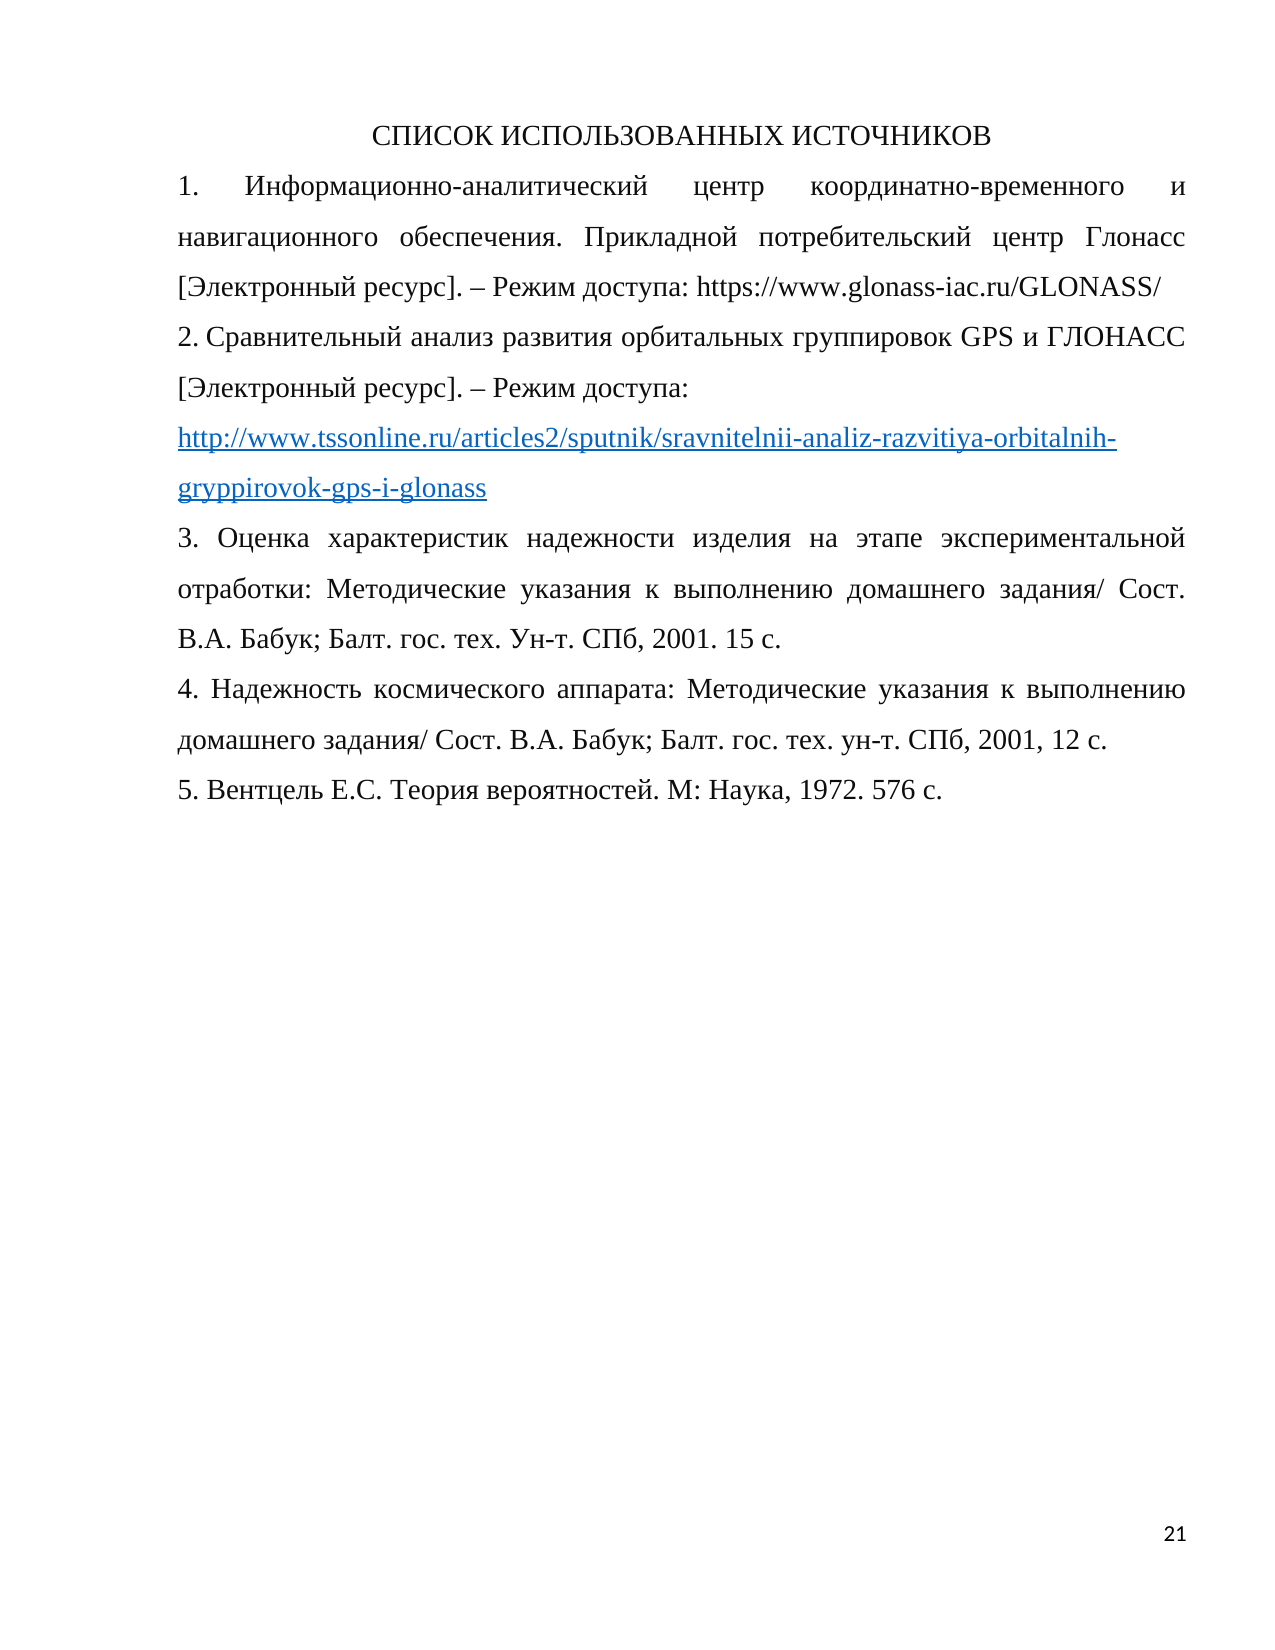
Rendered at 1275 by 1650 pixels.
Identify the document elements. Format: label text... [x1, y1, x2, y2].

text 2. Сравнительный анализ развития орбитальных группировок GPS и ГЛОНАСС [Электронный ресурс]. – Режим доступа: http://www.tssonline.ru/articles2/sputnik/sravnitelnii-analiz-razvitiya-orbitalnih-gryppirovok-gps-i-glonass [177, 319, 1186, 504]
text 5. Вентцель Е.С. Теория вероятностей. М: Наука, 1972. 576 с. [177, 772, 1186, 806]
subtitle СПИСОК ИСПОЛЬЗОВАННЫХ ИСТОЧНИКОВ [177, 118, 1186, 152]
text 3. Оценка характеристик надежности изделия на этапе экспериментальной отработки: Методические указания к выполнению домашнего задания/ Сост. В.А. Бабук; Балт. гос. тех. Ун-т. СПб, 2001. 15 с. [177, 521, 1186, 655]
text 4. Надежность космического аппарата: Методические указания к выполнению домашнего задания/ Сост. В.А. Бабук; Балт. гос. тех. ун-т. СПб, 2001, 12 с. [177, 672, 1186, 755]
text 1. Информационно-аналитический центр координатно-временного и навигационного обеспечения. Прикладной потребительский центр Глонасс [Электронный ресурс]. – Режим доступа: https://www.glonass-iac.ru/GLONASS/ [177, 168, 1186, 303]
